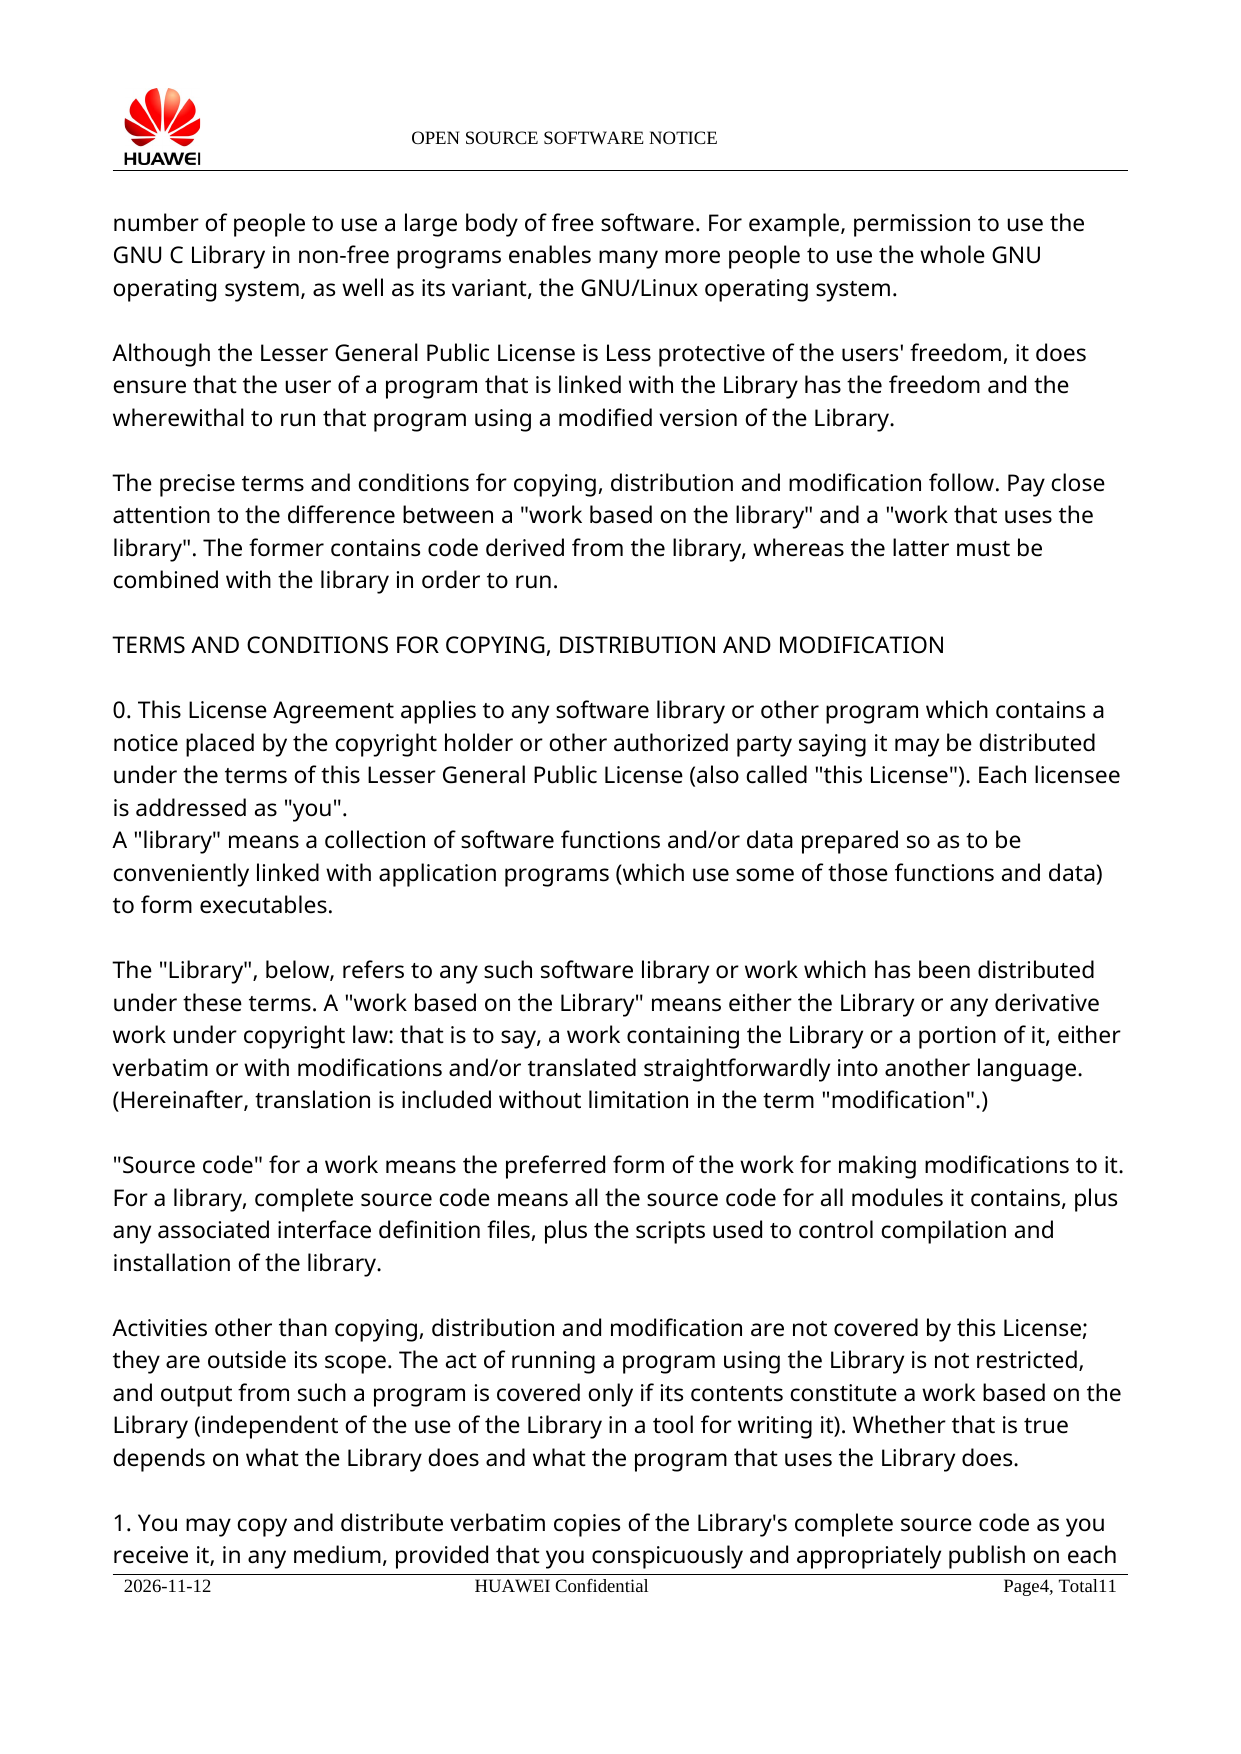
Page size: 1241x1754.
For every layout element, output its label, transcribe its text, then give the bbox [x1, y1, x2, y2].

text The "Library", below, refers to any such software library or work which has been distributed under these terms. A "work based on the Library" means either the Library or any derivative work under copyright law: that is to say, a work containing the Library or a portion of it, either verbatim or with modifications and/or translated straightforwardly into another language. (Hereinafter, translation is included without limitation in the term "modification".) [112, 954, 1128, 1116]
text "Source code" for a work means the preferred form of the work for making modifications to it. For a library, complete source code means all the source code for all modules it contains, plus any associated interface definition files, plus the scripts used to control compilation and installation of the library. [112, 1149, 1128, 1279]
text The precise terms and conditions for copying, distribution and modification follow. Pay close attention to the difference between a "work based on the library" and a "work that uses the library". The former contains code derived from the library, whereas the latter must be combined with the library in order to run. [112, 466, 1128, 596]
text 0. This License Agreement applies to any software library or other program which contains a notice placed by the copyright holder or other authorized party saying it may be distributed under the terms of this Lesser General Public License (also called "this License"). Each licensee is addressed as "you". [112, 694, 1128, 824]
picture [124, 88, 201, 165]
text TERMS AND CONDITIONS FOR COPYING, DISTRIBUTION AND MODIFICATION [112, 629, 1128, 661]
text Activities other than copying, distribution and modification are not covered by this License; they are outside its scope. The act of running a program using the Library is not restricted, and output from such a program is covered only if its contents constitute a work based on the Library (independent of the use of the Library in a tool for writing it). Whether that is true depends on what the Library does and what the program that uses the Library does. [112, 1311, 1128, 1474]
text A "library" means a collection of software functions and/or data prepared so as to be conveniently linked with application programs (which use some of those functions and data) to form executables. [112, 824, 1128, 921]
text Although the Lesser General Public License is Less protective of the users' freedom, it does ensure that the user of a program that is linked with the Library has the freedom and the wherewithal to run that program using a modified version of the Library. [112, 336, 1128, 434]
